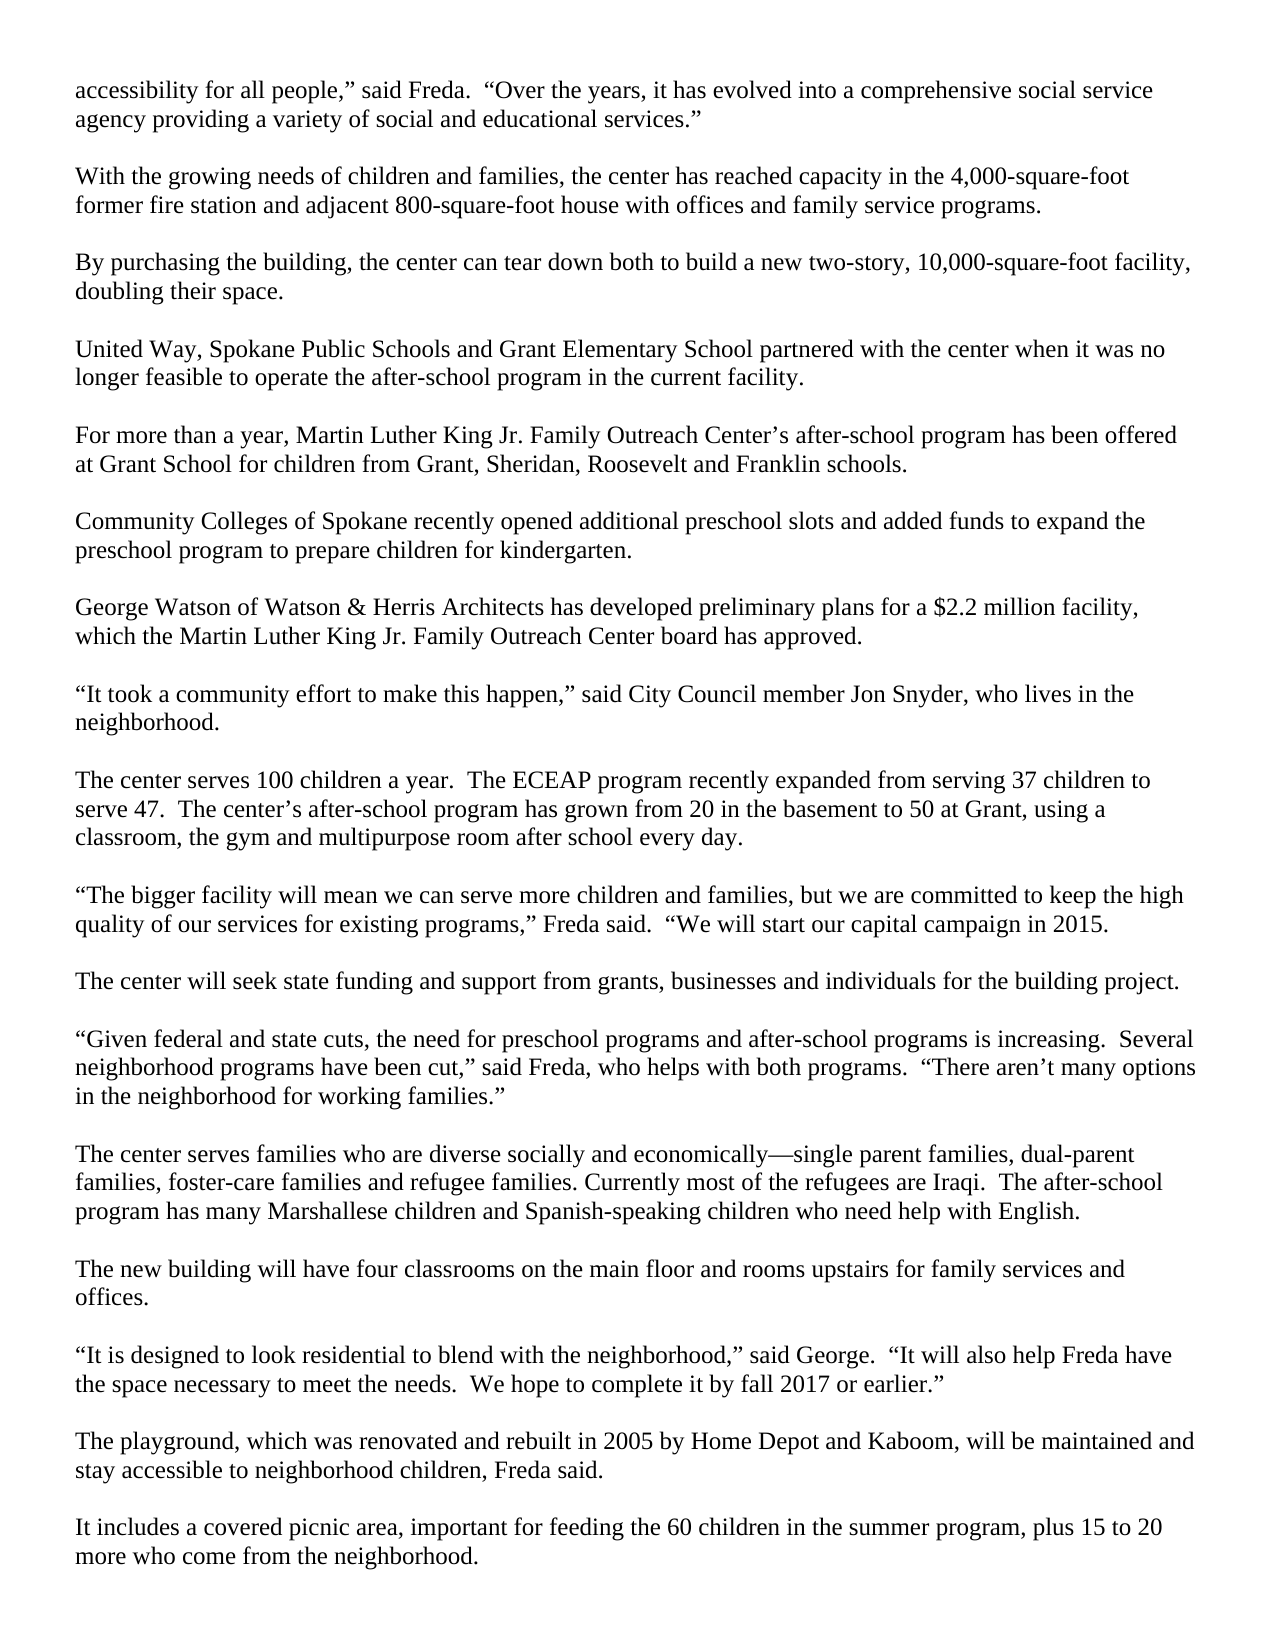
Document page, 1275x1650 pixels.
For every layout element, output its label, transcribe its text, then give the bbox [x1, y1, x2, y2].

text “It took a community effort to make this happen,” said City Council member Jon Snyder, who lives in the neighborhood. [75, 679, 1200, 736]
text The center serves 100 children a year. The ECEAP program recently expanded from serving 37 children to serve 47. The center’s after-school program has grown from 20 in the basement to 50 at Grant, using a classroom, the gym and multipurpose room after school every day. [75, 765, 1200, 851]
text “It is designed to look residential to blend with the neighborhood,” said George. “It will also help Freda have the space necessary to meet the needs. We hope to complete it by fall 2017 or earlier.” [75, 1340, 1200, 1397]
text The center serves families who are diverse socially and economically—single parent families, dual-parent families, foster-care families and refugee families. Currently most of the refugees are Iraqi. The after-school program has many Marshallese children and Spanish-speaking children who need help with English. [75, 1139, 1200, 1225]
text By purchasing the building, the center can tear down both to build a new two-story, 10,000-square-foot facility, doubling their space. [75, 247, 1200, 305]
text “Given federal and state cuts, the need for preschool programs and after-school programs is increasing. Several neighborhood programs have been cut,” said Freda, who helps with both programs. “There aren’t many options in the neighborhood for working families.” [75, 1024, 1200, 1110]
text Community Colleges of Spokane recently opened additional preschool slots and added funds to expand the preschool program to prepare children for kindergarten. [75, 506, 1200, 564]
text The new building will have four classrooms on the main floor and rooms upstairs for family services and offices. [75, 1254, 1200, 1311]
text It includes a covered picnic area, important for feeding the 60 children in the summer program, plus 15 to 20 more who come from the neighborhood. [75, 1512, 1200, 1570]
text The playground, which was renovated and rebuilt in 2005 by Home Depot and Kaboom, will be maintained and stay accessible to neighborhood children, Freda said. [75, 1426, 1200, 1484]
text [75, 75, 1200, 132]
text “The bigger facility will mean we can serve more children and families, but we are committed to keep the high quality of our services for existing programs,” Freda said. “We will start our capital campaign in 2015. [75, 880, 1200, 937]
text United Way, Spokane Public Schools and Grant Elementary School partnered with the center when it was no longer feasible to operate the after-school program in the current facility. [75, 334, 1200, 391]
text George Watson of Watson & Herris Architects has developed preliminary plans for a $2.2 million facility, which the Martin Luther King Jr. Family Outreach Center board has approved. [75, 592, 1200, 650]
text With the growing needs of children and families, the center has reached capacity in the 4,000-square-foot former fire station and adjacent 800-square-foot house with offices and family service programs. [75, 161, 1200, 219]
text The center will seek state funding and support from grants, businesses and individuals for the building project. [75, 966, 1200, 995]
text For more than a year, Martin Luther King Jr. Family Outreach Center’s after-school program has been offered at Grant School for children from Grant, Sheridan, Roosevelt and Franklin schools. [75, 420, 1200, 477]
